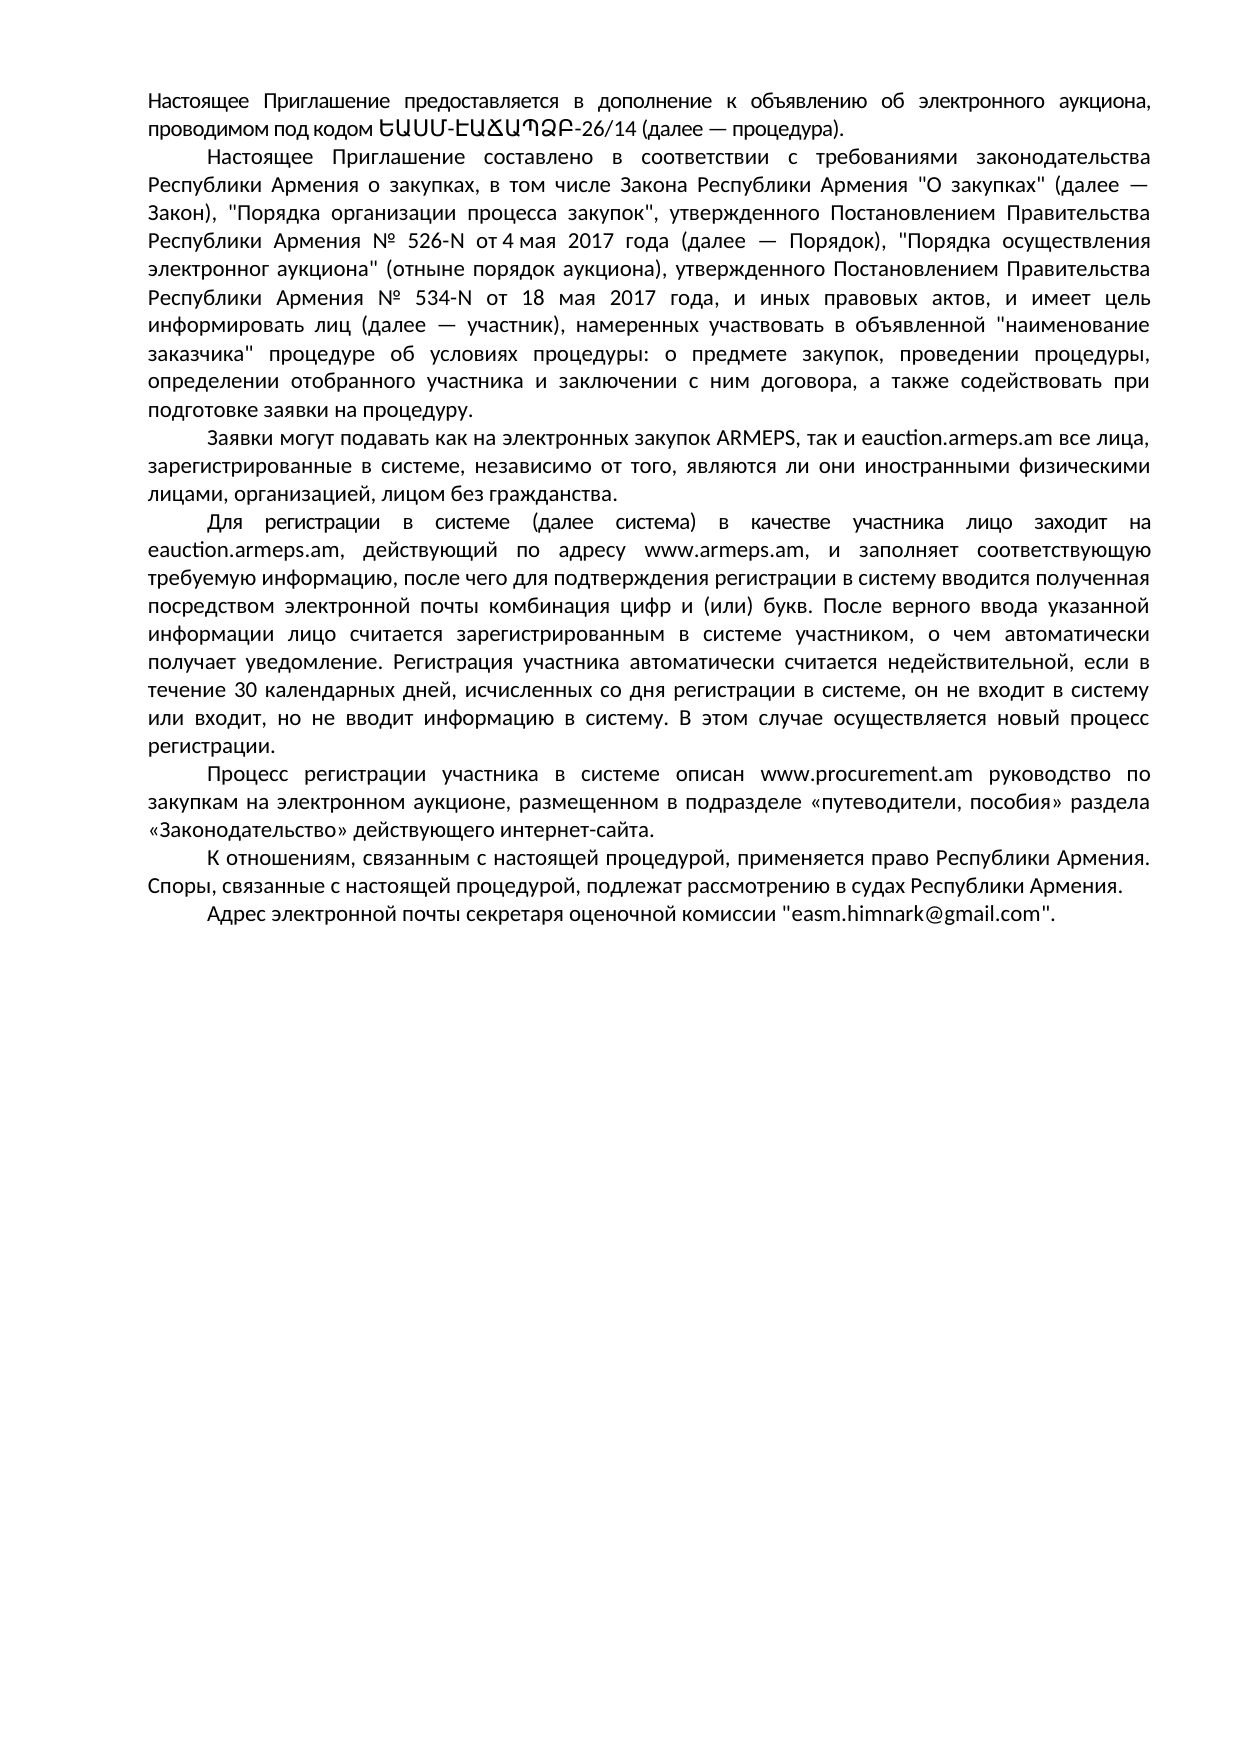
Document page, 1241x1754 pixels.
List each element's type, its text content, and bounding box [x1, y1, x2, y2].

text Заявки могут подавать как на электронных закупок ARMEPS, так и eauction.armeps.am все лица, зарегистрированные в системе, независимо от того, являются ли они иностранными физическими лицами, организацией, лицом без гражданства. [148, 423, 1152, 507]
text К отношениям, связанным с настоящей процедурой, применяется право Республики Армения. Споры, связанные с настоящей процедурой, подлежат рассмотрению в судах Республики Армения. [148, 843, 1152, 899]
text Настоящее Приглашение предоставляется в дополнение к объявлению об электронного аукциона, проводимом под кодом ԵԱՍՄ-ԷԱՃԱՊՁԲ-26/14 (далее — процедура). [148, 86, 1152, 142]
text Для регистрации в системе (далее система) в качестве участника лицо заходит на eauction.armeps.am, действующий по адресу www.armeps.am, и заполняет соответствующую требуемую информацию, после чего для подтверждения регистрации в систему вводится полученная посредством электронной почты комбинация цифр и (или) букв. После верного ввода указанной информации лицо считается зарегистрированным в системе участником, о чем автоматически получает уведомление. Регистрация участника автоматически считается недействительной, если в течение 30 календарных дней, исчисленных со дня регистрации в системе, он не входит в систему или входит, но не вводит информацию в систему. В этом случае осуществляется новый процесс регистрации. [148, 507, 1152, 759]
text Адрес электронной почты секретаря оценочной комиссии "easm.himnark@gmail.com". [148, 899, 1152, 927]
text Настоящее Приглашение составлено в соответствии с требованиями законодательства Республики Армения о закупках, в том числе Закона Республики Армения "О закупках" (далее — Закон), "Порядка организации процесса закупок", утвержденного Постановлением Правительства Республики Армения № 526-N от 4 мая 2017 года (далее — Порядок), "Порядка осуществления электронног аукциона" (отныне порядок аукциона), утвержденного Постановлением Правительства Республики Армения № 534-N от 18 мая 2017 года, и иных правовых актов, и имеет цель информировать лиц (далее — участник), намеренных участвовать в объявленной "наименование заказчика" процедуре об условиях процедуры: о предмете закупок, проведении процедуры, определении отобранного участника и заключении с ним договора, а также содействовать при подготовке заявки на процедуру. [148, 142, 1152, 423]
text Процесс регистрации участника в системе описан www.procurement.am руководство по закупкам на электронном аукционе, размещенном в подразделе «путеводители, пособия» раздела «Законодательство» действующего интернет-сайта. [148, 759, 1152, 843]
